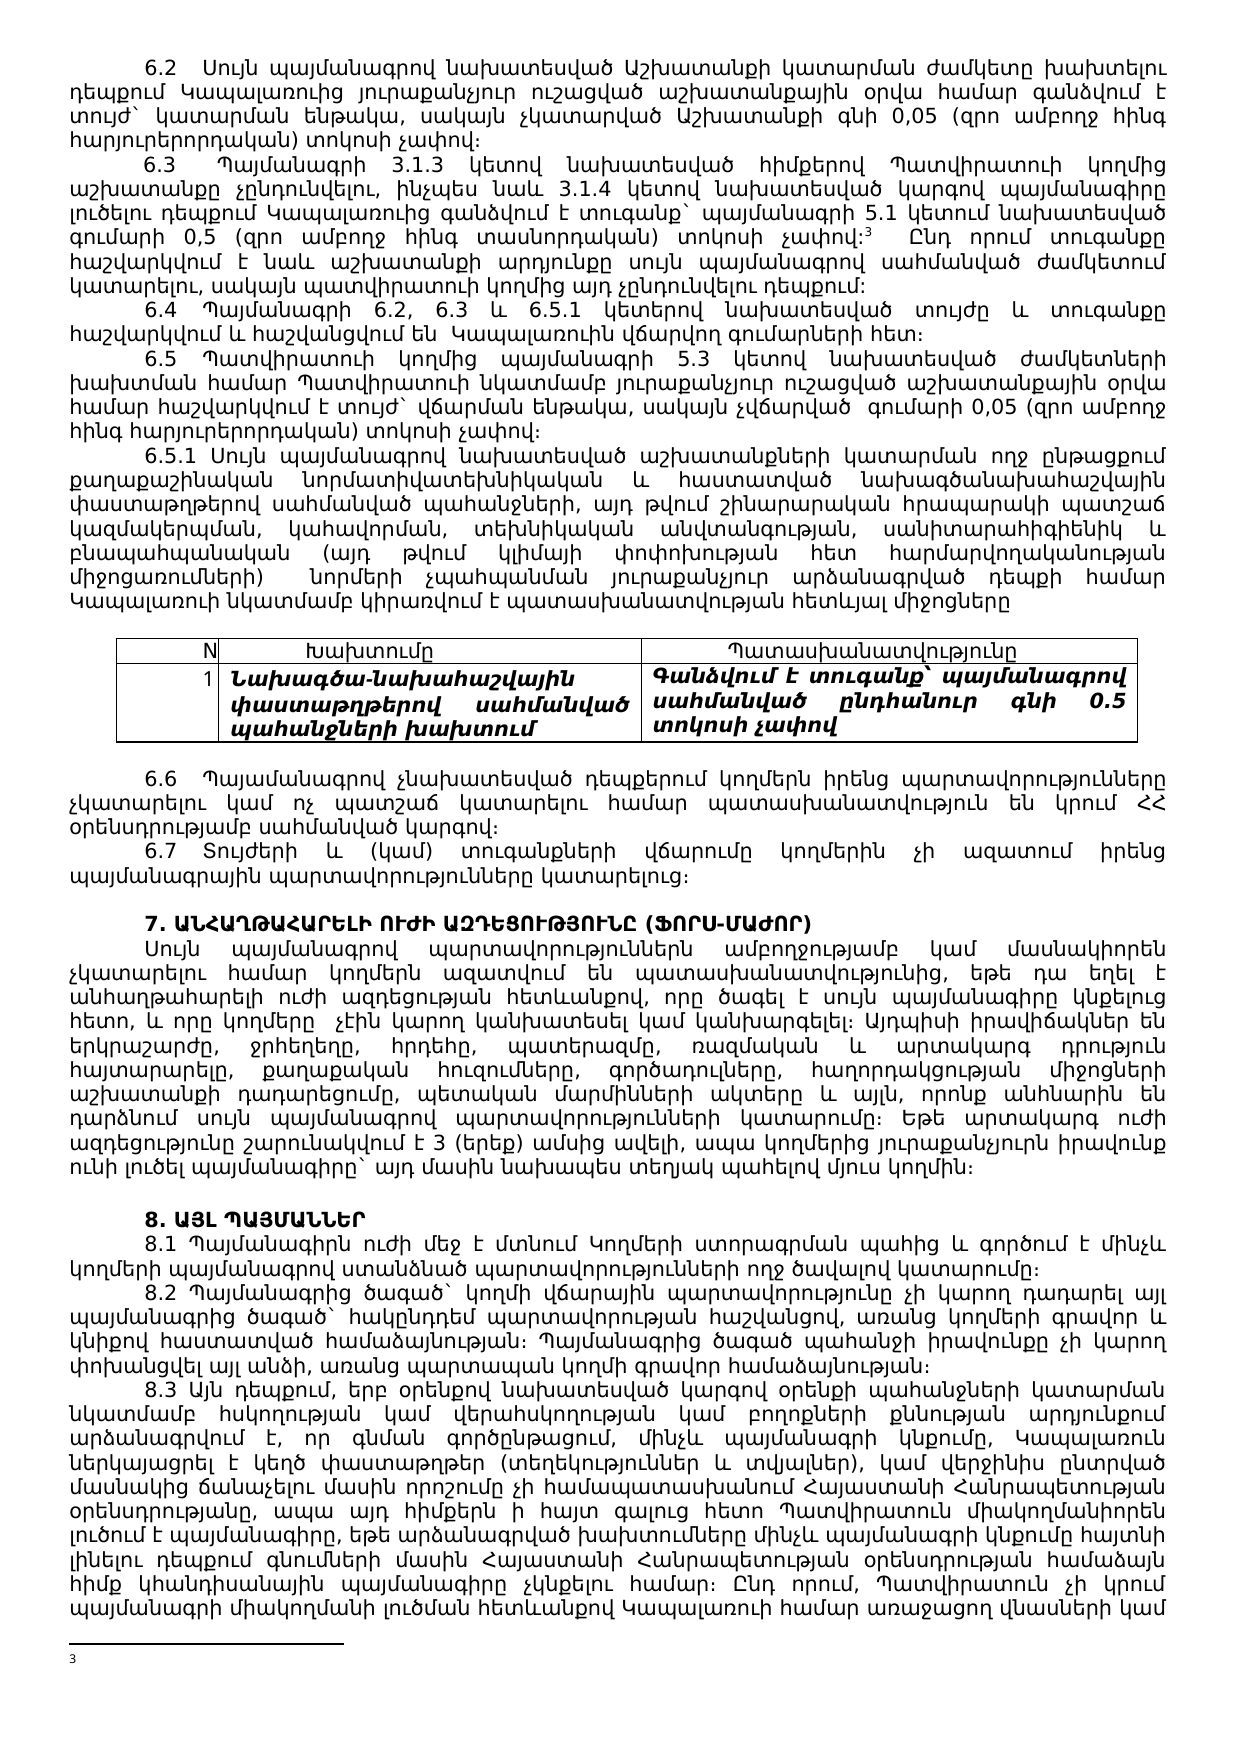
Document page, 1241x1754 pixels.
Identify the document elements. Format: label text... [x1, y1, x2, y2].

text 6.2 Սույն պայմանագրով նախատեսված Աշխատանքի կատարման ժամկետը խախտելու դեպքում Կապալառուից յուրաքանչյուր ուշացված աշխատանքային օրվա համար գանձվում է տույժ` կատարման ենթակա, սակայն չկատարված Աշխատանքի գնի 0,05 (զրո ամբողջ հինգ հարյուրերորդական) տոկոսի չափով։ [69, 56, 1167, 153]
table_header Պատասխանատվությունը [642, 639, 1137, 663]
text 6.5 Պատվիրատուի կողմից պայմանագրի 5.3 կետով նախատեսված ժամկետների խախտման համար Պատվիրատուի նկատմամբ յուրաքանչյուր ուշացված աշխատանքային օրվա համար հաշվարկվում է տույժ` վճարման ենթակա, սակայն չվճարված գումարի 0,05 (զրո ամբողջ հինգ հարյուրերորդական) տոկոսի չափով։ [69, 347, 1167, 444]
text 6.3 Պայմանագրի 3.1.3 կետով նախատեսված հիմքերով Պատվիրատուի կողմից աշխատանքը չընդունվելու, ինչպես նաև 3.1.4 կետով նախատեսված կարգով պայմանագիրը լուծելու դեպքում Կապալառուից գանձվում է տուգանք` պայմանագրի 5.1 կետում նախատեսված գումարի 0,5 (զրո ամբողջ հինգ տասնորդական) տոկոսի չափով: Ընդ որում տուգանքը հաշվարկվում է նաև աշխատանքի արդյունքը սույն պայմանագրով սահմանված ժամկետում կատարելու, սակայն պատվիրատուի կողմից այդ չընդունվելու դեպքում: [69, 153, 1167, 298]
table_header N [117, 639, 218, 663]
table_header Խախտումը [219, 639, 641, 663]
text 7. ԱՆՀԱՂԹԱՀԱՐԵԼԻ ՈՒԺԻ ԱԶԴԵՑՈՒԹՅՈՒՆԸ (ՖՈՐՍ-ՄԱԺՈՐ) [69, 912, 1167, 937]
text 8.2 Պայմանագրից ծագած` կողմի վճարային պարտավորությունը չի կարող դադարել այլ պայմանագրից ծագած` հակընդդեմ պարտավորության հաշվանցով, առանց կողմերի գրավոր և կնիքով հաստատված համաձայնության։ Պայմանագրից ծագած պահանջի իրավունքը չի կարող փոխանցվել այլ անձի, առանց պարտապան կողմի գրավոր համաձայնության։ [69, 1281, 1167, 1378]
text 6.7 Տույժերի և (կամ) տուգանքների վճարումը կողմերին չի ազատում իրենց պայմանագրային պարտավորությունները կատարելուց։ [69, 839, 1167, 888]
text 6.5.1 Սույն պայմանագրով նախատեսված աշխատանքների կատարման ողջ ընթացքում քաղաքաշինական նորմատիվատեխնիկական և հաստատված նախագծանախահաշվային փաստաթղթերով սահմանված պահանջների, այդ թվում շինարարական հրապարակի պատշաճ կազմակերպման, կահավորման, տեխնիկական անվտանգության, սանիտարահիգիենիկ և բնապահպանական (այդ թվում կլիմայի փոփոխության հետ հարմարվողականության միջոցառումների) նորմերի չպահպանման յուրաքանչյուր արձանագրված դեպքի համար Կապալառուի նկատմամբ կիրառվում է պատասխանատվության հետևյալ միջոցները [69, 444, 1167, 614]
text Սույն պայմանագրով պարտավորություններն ամբողջությամբ կամ մասնակիորեն չկատարելու համար կողմերն ազատվում են պատասխանատվությունից, եթե դա եղել է անհաղթահարելի ուժի ազդեցության հետևանքով, որը ծագել է սույն պայմանագիրը կնքելուց հետո, և որը կողմերը չէին կարող կանխատեսել կամ կանխարգելել։ Այդպիսի իրավիճակներ են երկրաշարժը, ջրհեղեղը, հրդեհը, պատերազմը, ռազմական և արտակարգ դրություն հայտարարելը, քաղաքական հուզումները, գործադուլները, հաղորդակցության միջոցների աշխատանքի դադարեցումը, պետական մարմինների ակտերը և այլն, որոնք անհնարին են դարձնում սույն պայմանագրով պարտավորությունների կատարումը։ Եթե արտակարգ ուժի ազդեցությունը շարունակվում է 3 (երեք) ամսից ավելի, ապա կողմերից յուրաքանչյուրն իրավունք ունի լուծել պայմանագիրը` այդ մասին նախապես տեղյակ պահելով մյուս կողմին։ [69, 937, 1167, 1179]
table_cell Նախագծա-նախահաշվային փաստաթղթերով սահմանված պահանջների խախտում [219, 664, 641, 741]
text 6.6 Պայամանագրով չնախատեսված դեպքերում կողմերն իրենց պարտավորությունները չկատարելու կամ ոչ պատշաճ կատարելու համար պատասխանատվություն են կրում ՀՀ օրենսդրությամբ սահմանված կարգով։ [69, 767, 1167, 839]
text 6.4 Պայմանագրի 6.2, 6.3 և 6.5.1 կետերով նախատեսված տույժը և տուգանքը հաշվարկվում և հաշվանցվում են Կապալառուին վճարվող գումարների հետ։ [69, 298, 1167, 347]
table_cell 1 [117, 664, 218, 741]
table_cell Գանձվում է տուգանք՝ պայմանագրով սահմանված ընդհանուր գնի 0.5 տոկոսի չափով [642, 664, 1137, 741]
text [69, 1378, 1167, 1621]
text 8.1 Պայմանագիրն ուժի մեջ է մտնում Կողմերի ստորագրման պահից և գործում է մինչև կողմերի պայմանագրով ստանձնած պարտավորությունների ողջ ծավալով կատարումը։ [69, 1232, 1167, 1281]
text 8. ԱՅԼ ՊԱՅՄԱՆՆԵՐ [69, 1208, 1167, 1232]
